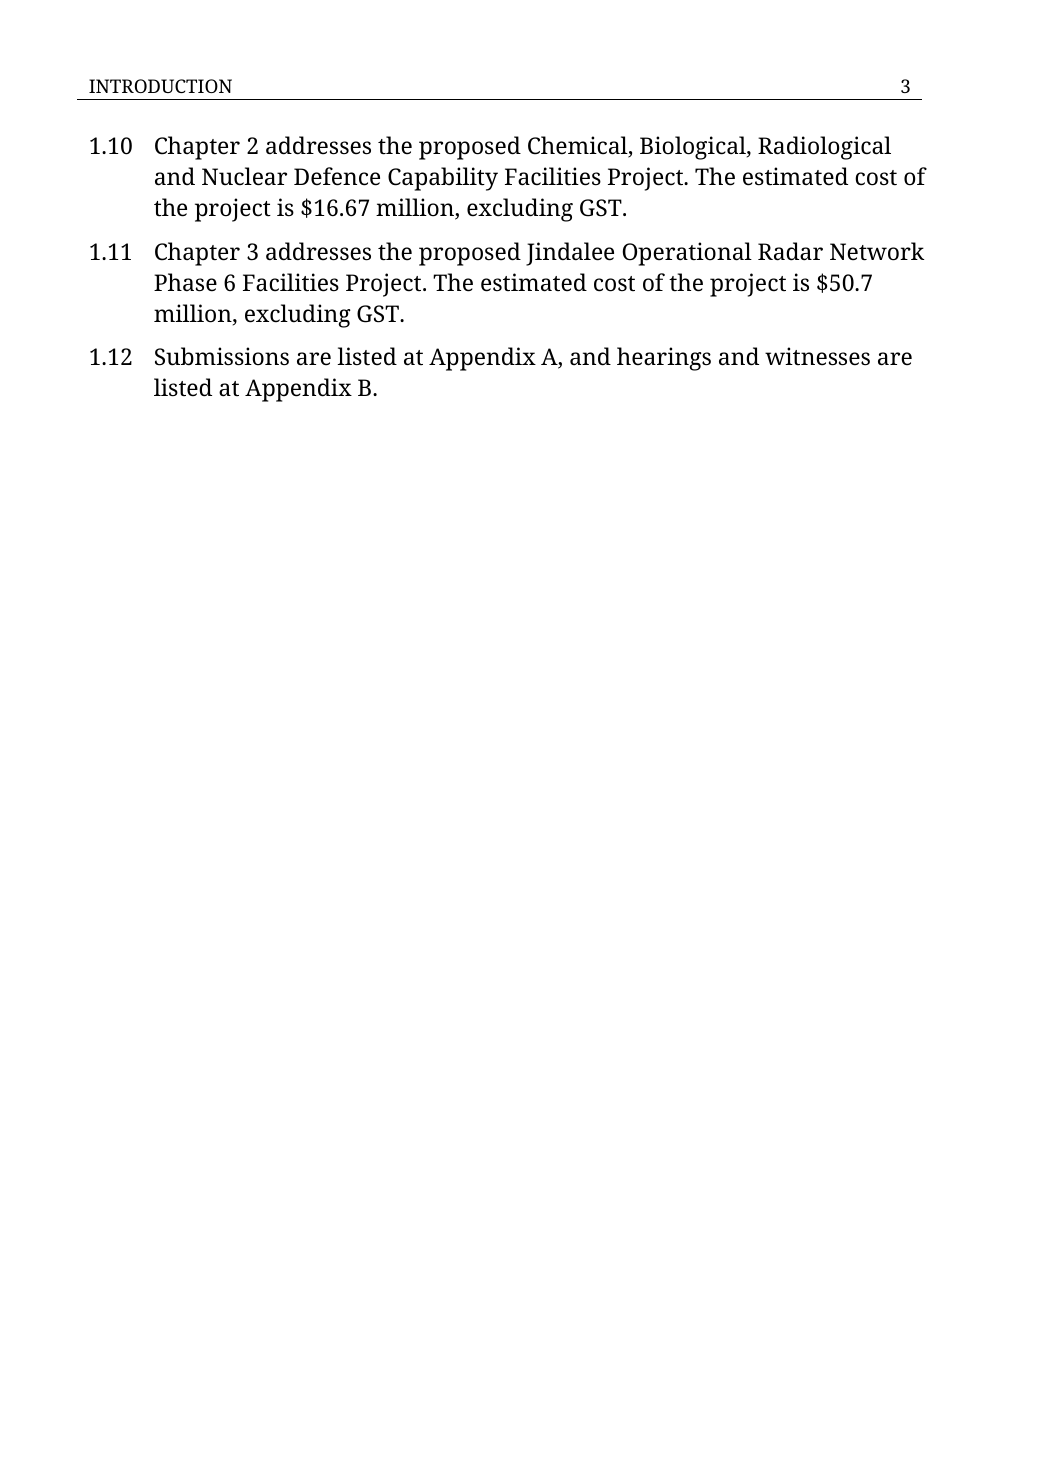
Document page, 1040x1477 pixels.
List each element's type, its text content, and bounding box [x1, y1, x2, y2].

text 1.11 Chapter 3 addresses the proposed Jindalee Operational Radar Network Phase 6 Facilities Project. The estimated cost of the project is $50.7 million, excluding GST. [88, 235, 933, 329]
text 1.12 Submissions are listed at Appendix A, and hearings and witnesses are listed at Appendix B. [88, 341, 933, 403]
text 1.10 Chapter 2 addresses the proposed Chemical, Biological, Radiological and Nuclear Defence Capability Facilities Project. The estimated cost of the project is $16.67 million, excluding GST. [88, 130, 933, 224]
